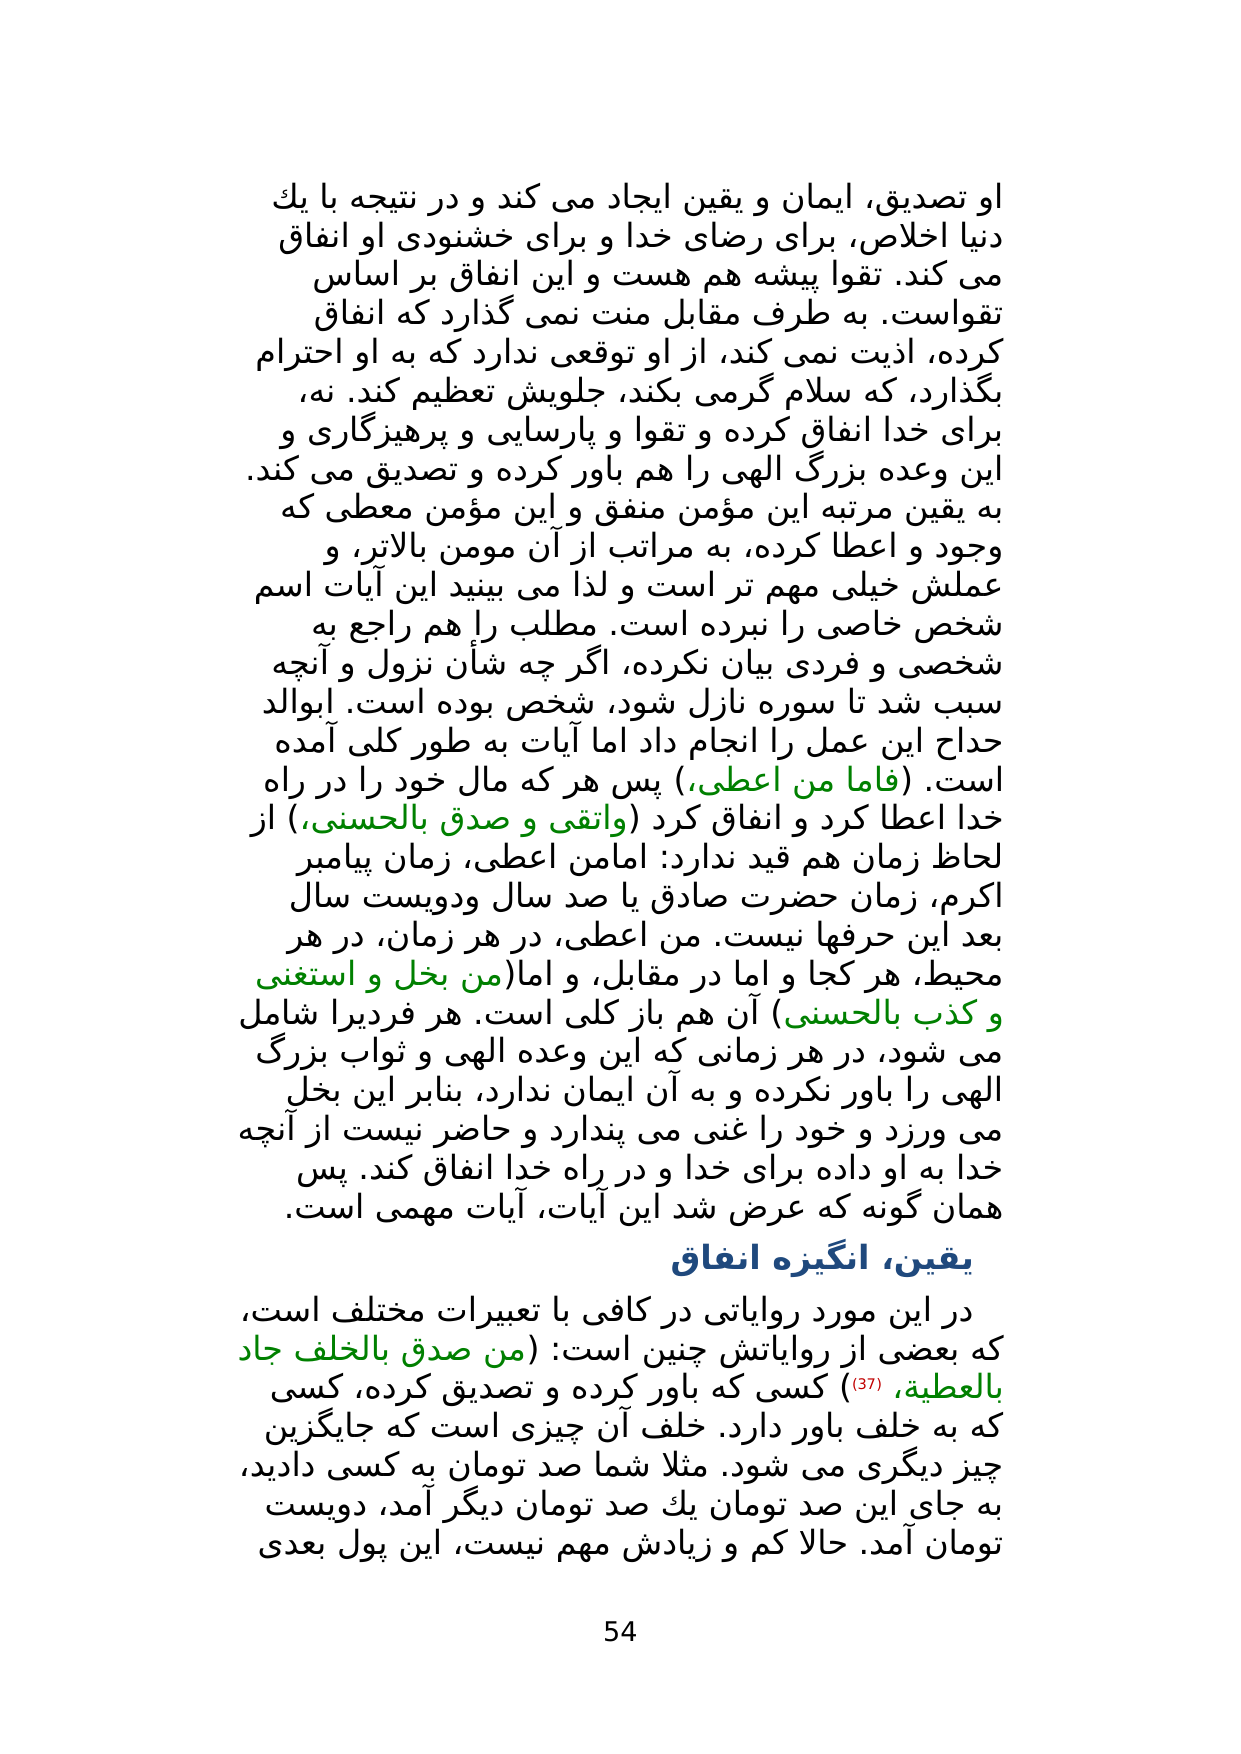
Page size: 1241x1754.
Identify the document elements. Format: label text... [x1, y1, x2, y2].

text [236, 1290, 1004, 1562]
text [236, 177, 1004, 1226]
subtitle يقين، انگيزه انفاق [236, 1239, 1004, 1278]
